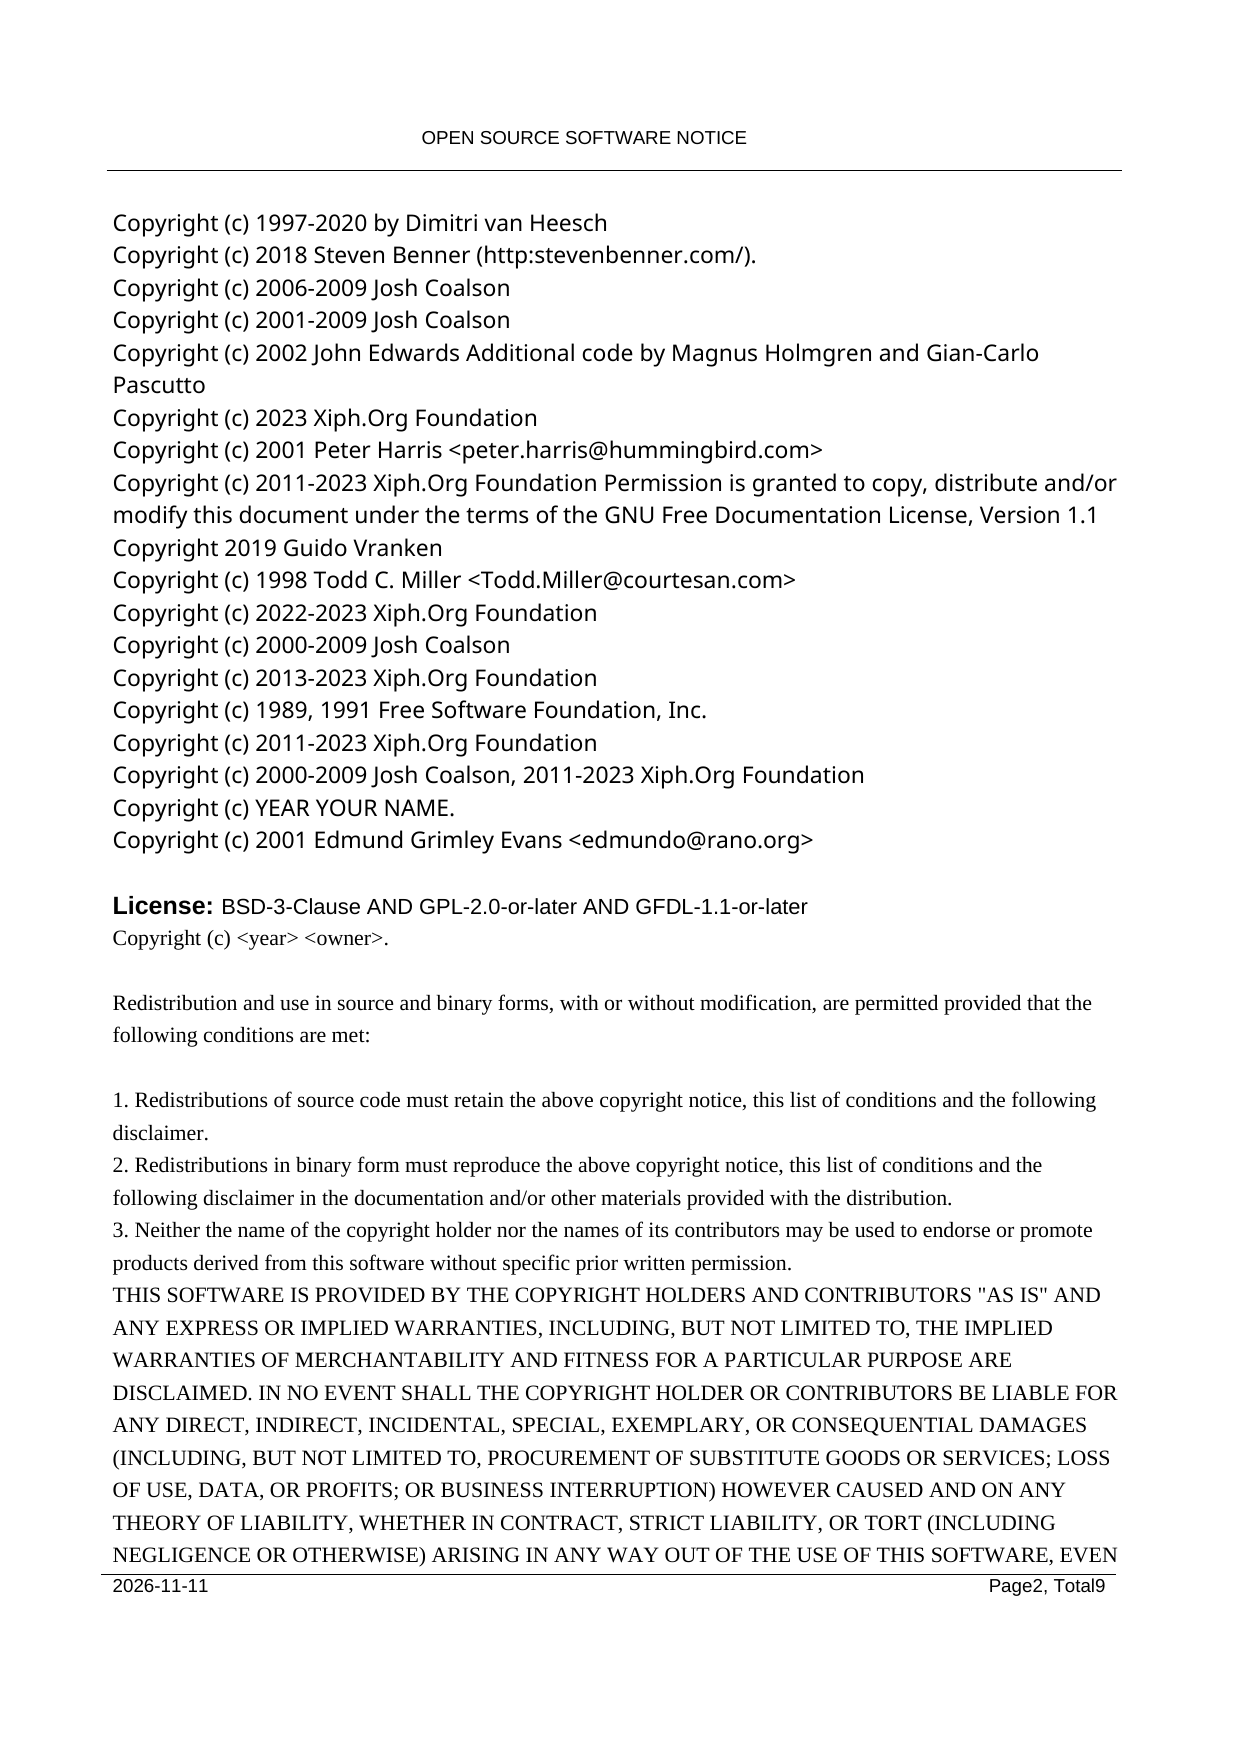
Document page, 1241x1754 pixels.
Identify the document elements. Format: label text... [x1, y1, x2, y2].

text License: BSD-3-Clause AND GPL-2.0-or-later AND GFDL-1.1-or-later [112, 889, 1128, 921]
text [112, 206, 1128, 889]
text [112, 921, 1128, 1571]
